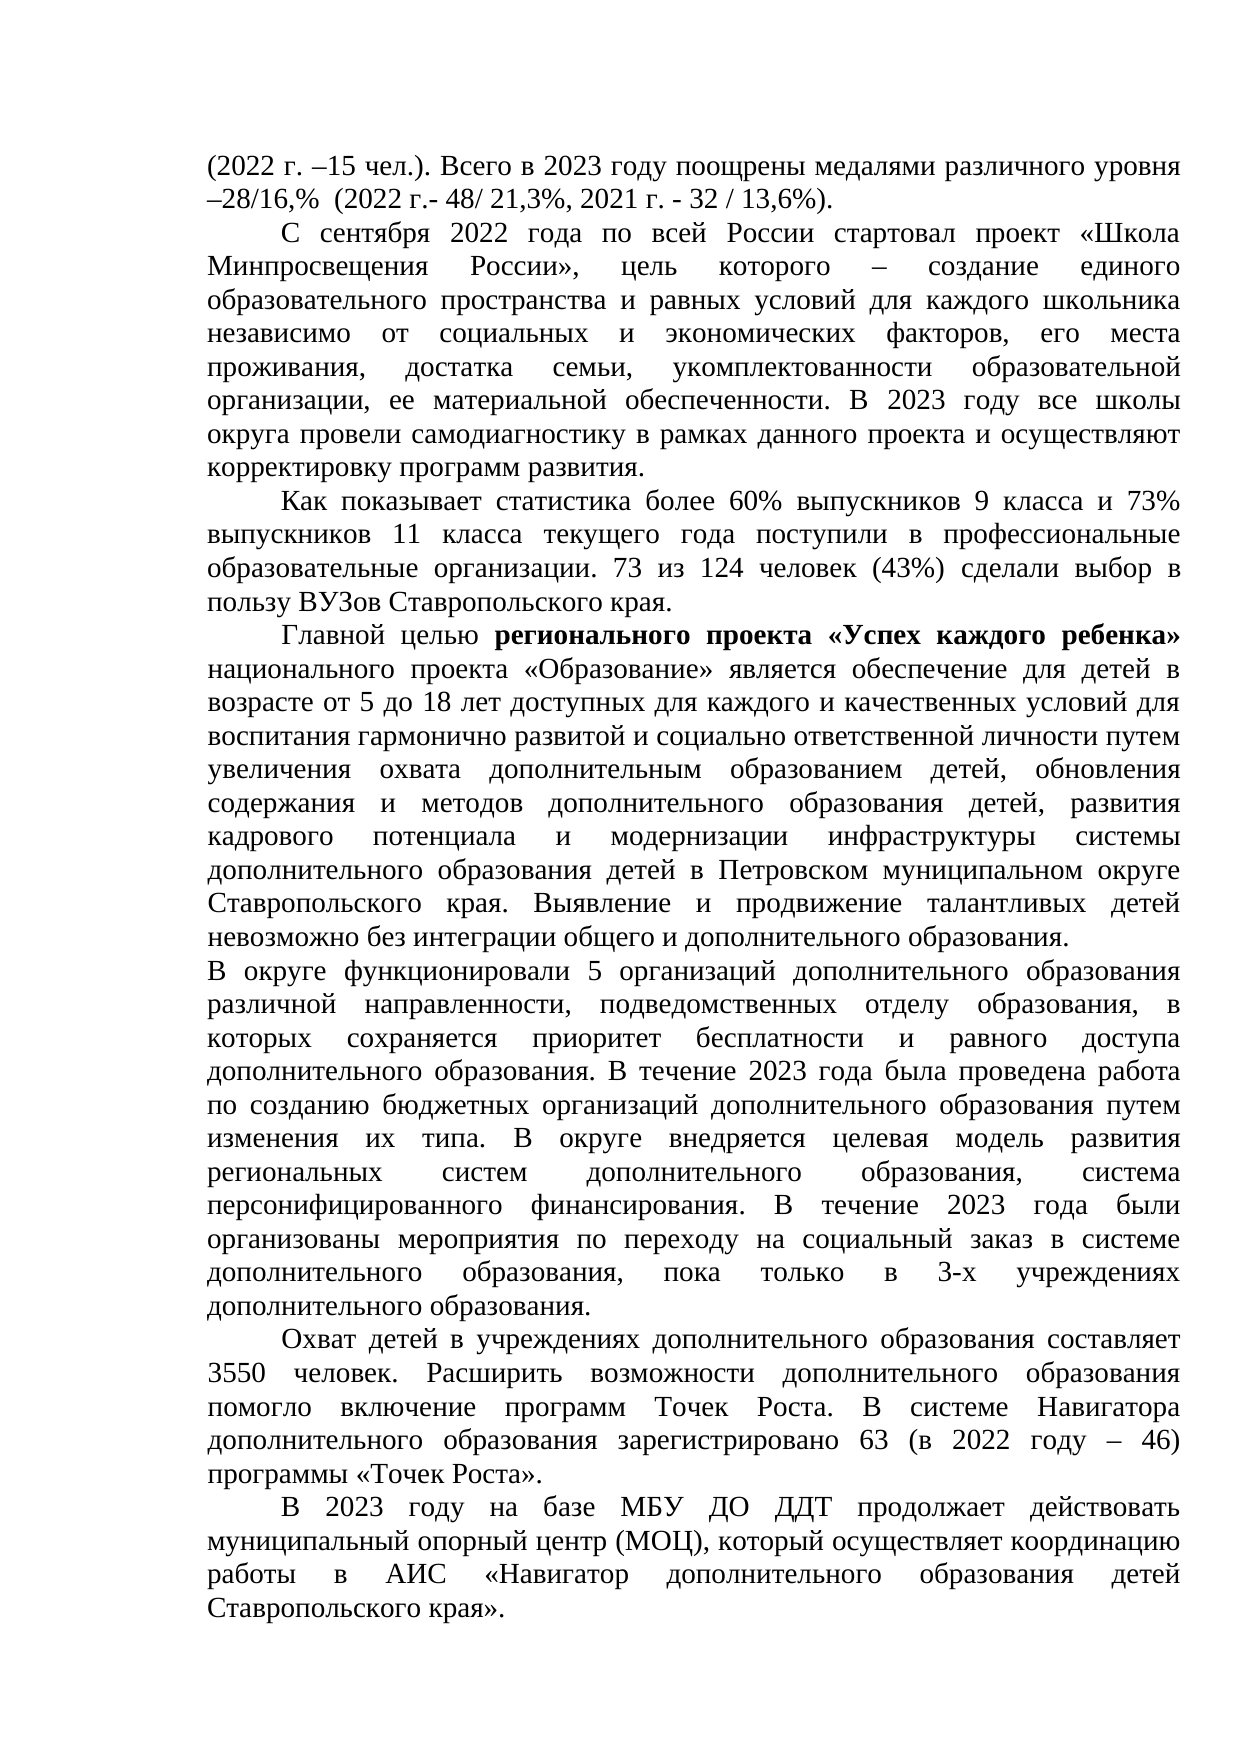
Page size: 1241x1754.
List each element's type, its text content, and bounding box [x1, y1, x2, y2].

text В округе функционировали 5 организаций дополнительного образования различной направленности, подведомственных отделу образования, в которых сохраняется приоритет бесплатности и равного доступа дополнительного образования. В течение 2023 года была проведена работа по созданию бюджетных организаций дополнительного образования путем изменения их типа. В округе внедряется целевая модель развития региональных систем дополнительного образования, система персонифицированного финансирования. В течение 2023 года были организованы мероприятия по переходу на социальный заказ в системе дополнительного образования, пока только в 3-х учреждениях дополнительного образования. [207, 953, 1181, 1322]
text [207, 148, 1181, 215]
text Главной целью регионального проекта «Успех каждого ребенка» национального проекта «Образование» является обеспечение для детей в возрасте от 5 до 18 лет доступных для каждого и качественных условий для воспитания гармонично развитой и социально ответственной личности путем увеличения охвата дополнительным образованием детей, обновления содержания и методов дополнительного образования детей, развития кадрового потенциала и модернизации инфраструктуры системы дополнительного образования детей в Петровском муниципальном округе Ставропольского края. Выявление и продвижение талантливых детей невозможно без интеграции общего и дополнительного образования. [207, 617, 1181, 953]
text Как показывает статистика более 60% выпускников 9 класса и 73% выпускников 11 класса текущего года поступили в профессиональные образовательные организации. 73 из 124 человек (43%) сделали выбор в пользу ВУЗов Ставропольского края. [207, 483, 1181, 617]
text С сентября 2022 года по всей России стартовал проект «Школа Минпросвещения России», цель которого – создание единого образовательного пространства и равных условий для каждого школьника независимо от социальных и экономических факторов, его места проживания, достатка семьи, укомплектованности образовательной организации, ее материальной обеспеченности. В 2023 году все школы округа провели самодиагностику в рамках данного проекта и осуществляют корректировку программ развития. [207, 215, 1181, 483]
text Охват детей в учреждениях дополнительного образования составляет 3550 человек. Расширить возможности дополнительного образования помогло включение программ Точек Роста. В системе Навигатора дополнительного образования зарегистрировано 63 (в 2022 году – 46) программы «Точек Роста». [207, 1322, 1181, 1489]
text В 2023 году на базе МБУ ДО ДДТ продолжает действовать муниципальный опорный центр (МОЦ), который осуществляет координацию работы в АИС «Навигатор дополнительного образования детей Ставропольского края». [207, 1489, 1181, 1623]
